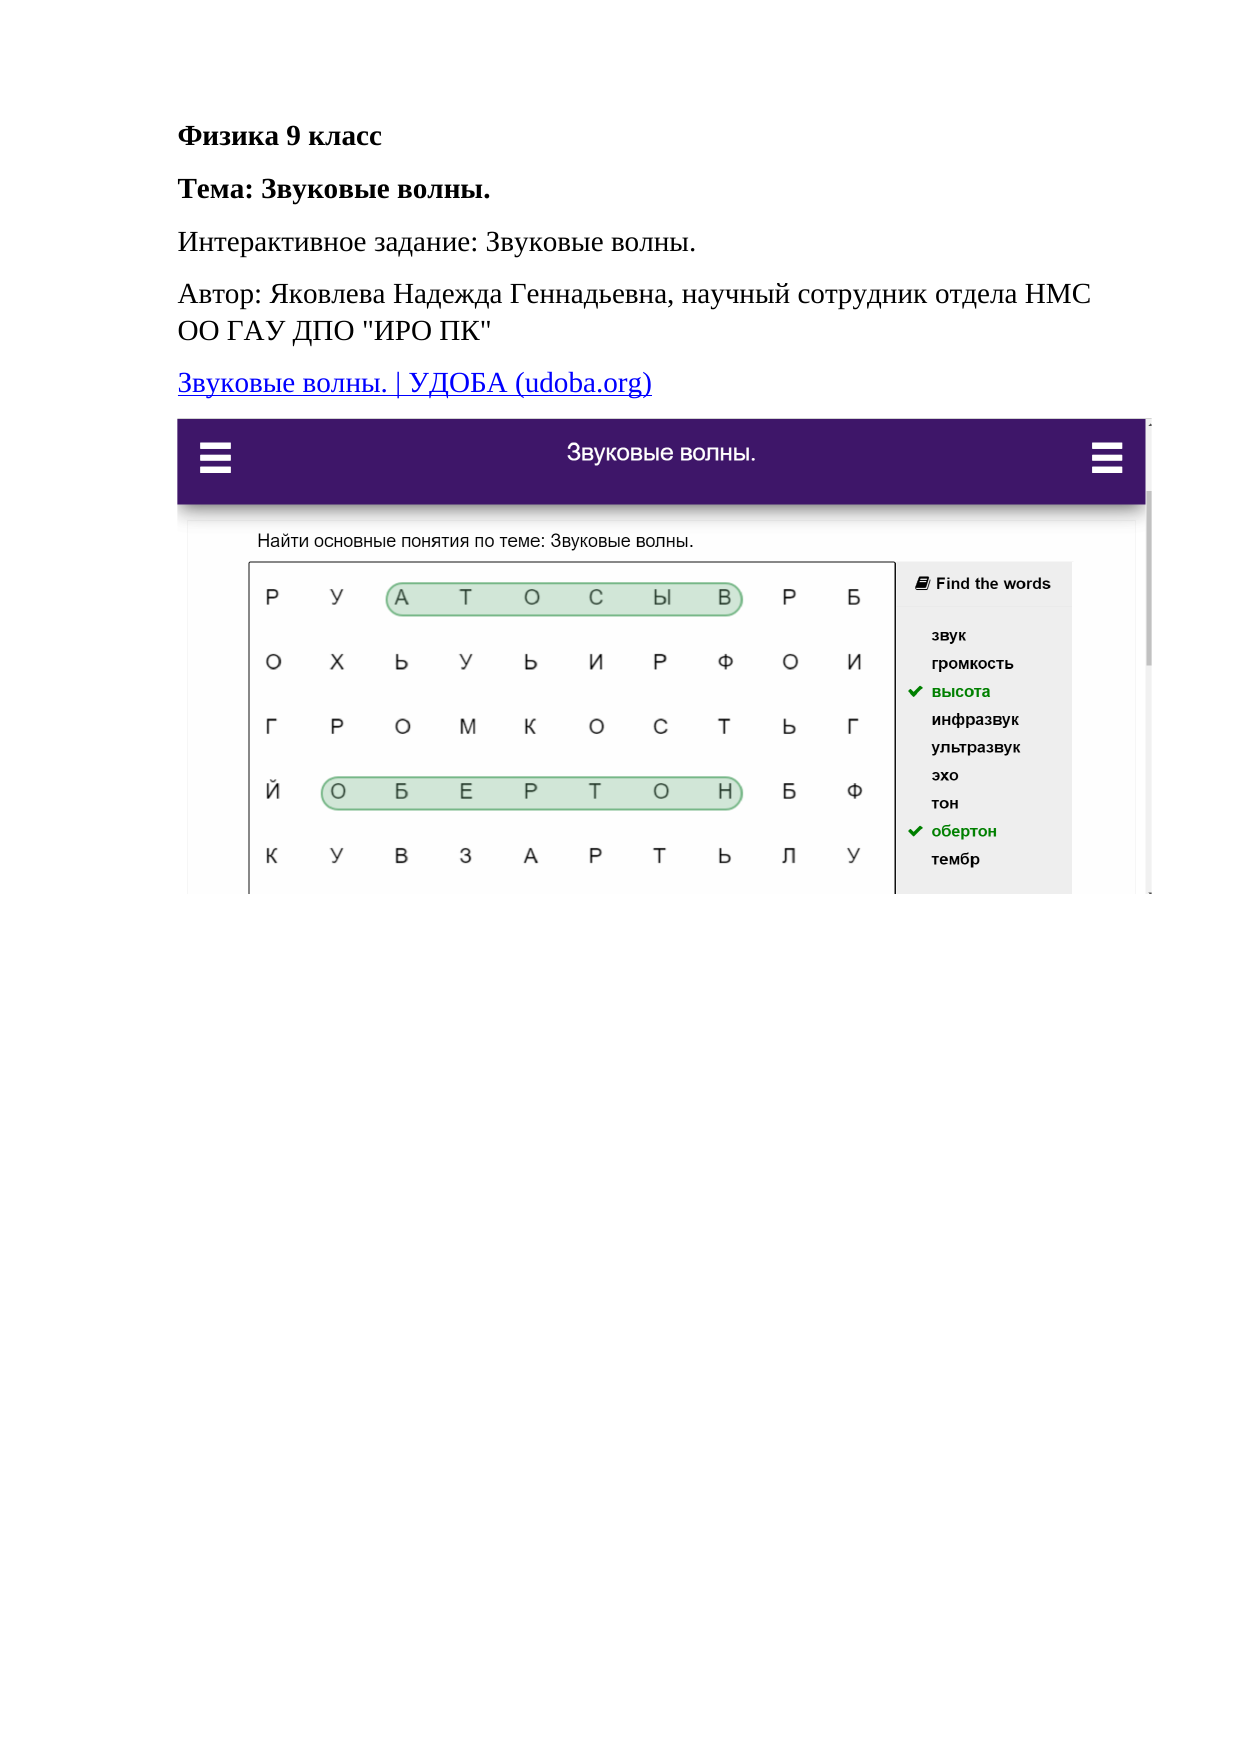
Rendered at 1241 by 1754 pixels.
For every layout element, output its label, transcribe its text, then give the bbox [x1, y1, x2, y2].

text Автор: Яковлева Надежда Геннадьевна, научный сотрудник отдела НМС ОО ГАУ ДПО "ИРО ПК" [177, 277, 1152, 346]
text Тема: Звуковые волны. [177, 171, 1152, 204]
text Физика 9 класс [177, 118, 1152, 152]
text Звуковые волны. | УДОБА (udoba.org) [177, 366, 1152, 399]
picture [177, 418, 1152, 894]
text Интерактивное задание: Звуковые волны. [177, 224, 1152, 257]
